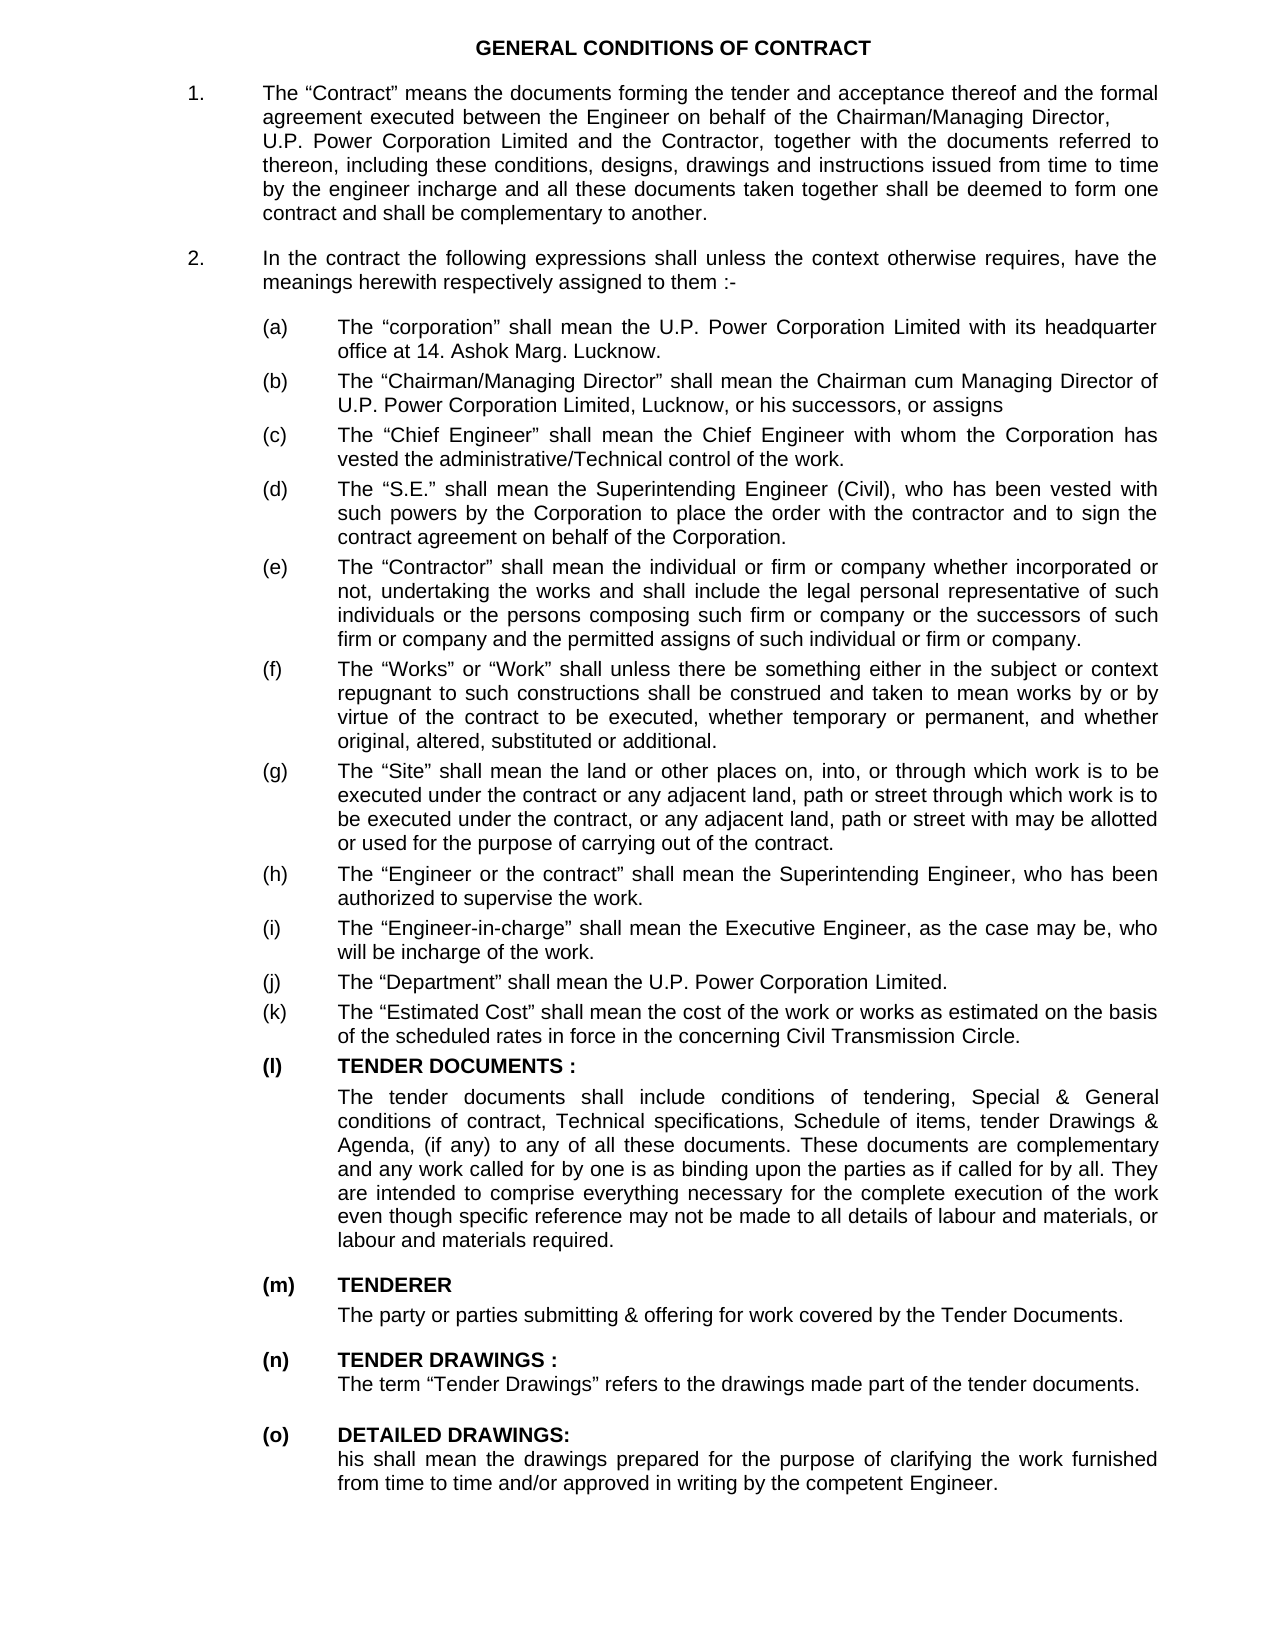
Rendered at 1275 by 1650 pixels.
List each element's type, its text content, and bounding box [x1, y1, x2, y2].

list The “Chief Engineer” shall mean the Chief Engineer with whom the Corporation has vested the administrative/Technical control of the work. [262, 423, 1159, 471]
text The term “Tender Drawings” refers to the drawings made part of the tender documents. [337, 1372, 1183, 1396]
subtitle TENDERER [262, 1273, 1183, 1297]
list The “S.E.” shall mean the Superintending Engineer (Civil), who has been vested with such powers by the Corporation to place the order with the contractor and to sign the contract agreement on behalf of the Corporation. [262, 477, 1159, 549]
text U.P. Power Corporation Limited and the Contractor, together with the documents referred to thereon, including these conditions, designs, drawings and instructions issued from time to time by the engineer incharge and all these documents taken together shall be deemed to form one contract and shall be complementary to another. [262, 129, 1160, 225]
list The “Department” shall mean the U.P. Power Corporation Limited. [262, 970, 1183, 994]
list The “Site” shall mean the land or other places on, into, or through which work is to be executed under the contract or any adjacent land, path or street through which work is to be executed under the contract, or any adjacent land, path or street with may be allotted or used for the purpose of carrying out of the contract. [262, 759, 1160, 855]
list In the contract the following expressions shall unless the context otherwise requires, have the meanings herewith respectively assigned to them :- [187, 246, 1158, 294]
text his shall mean the drawings prepared for the purpose of clarifying the work furnished from time to time and/or approved in writing by the competent Engineer. [337, 1447, 1159, 1494]
subtitle TENDER DOCUMENTS : [262, 1054, 1183, 1078]
subtitle DETAILED DRAWINGS: [262, 1422, 1183, 1446]
text The tender documents shall include conditions of tendering, Special & General conditions of contract, Technical specifications, Schedule of items, tender Drawings & Agenda, (if any) to any of all these documents. These documents are complementary and any work called for by one is as binding upon the parties as if called for by all. They are intended to comprise everything necessary for the complete execution of the work even though specific reference may not be made to all details of labour and materials, or labour and materials required. [337, 1084, 1160, 1252]
text The party or parties submitting & offering for work covered by the Tender Documents. [337, 1303, 1183, 1327]
list The “Chairman/Managing Director” shall mean the Chairman cum Managing Director of U.P. Power Corporation Limited, Lucknow, or his successors, or assigns [262, 368, 1159, 416]
list The “Contractor” shall mean the individual or firm or company whether incorporated or not, undertaking the works and shall include the legal personal representative of such individuals or the persons composing such firm or company or the successors of such firm or company and the permitted assigns of such individual or firm or company. [262, 555, 1160, 651]
subtitle TENDER DRAWINGS : [262, 1348, 1183, 1372]
list The “Works” or “Work” shall unless there be something either in the subject or context repugnant to such constructions shall be construed and taken to mean works by or by virtue of the contract to be executed, whether temporary or permanent, and whether original, altered, substituted or additional. [262, 657, 1160, 753]
list The “Engineer or the contract” shall mean the Superintending Engineer, who has been authorized to supervise the work. [262, 861, 1159, 909]
list The “corporation” shall mean the U.P. Power Corporation Limited with its headquarter office at 14. Ashok Marg. Lucknow. [262, 314, 1159, 362]
list The “Contract” means the documents forming the tender and acceptance thereof and the formal agreement executed between the Engineer on behalf of the Chairman/Managing Director, [187, 81, 1160, 129]
list The “Engineer-in-charge” shall mean the Executive Engineer, as the case may be, who will be incharge of the work. [262, 916, 1159, 964]
text GENERAL CONDITIONS OF CONTRACT [317, 36, 1029, 60]
list The “Estimated Cost” shall mean the cost of the work or works as estimated on the basis of the scheduled rates in force in the concerning Civil Transmission Circle. [262, 1000, 1160, 1048]
